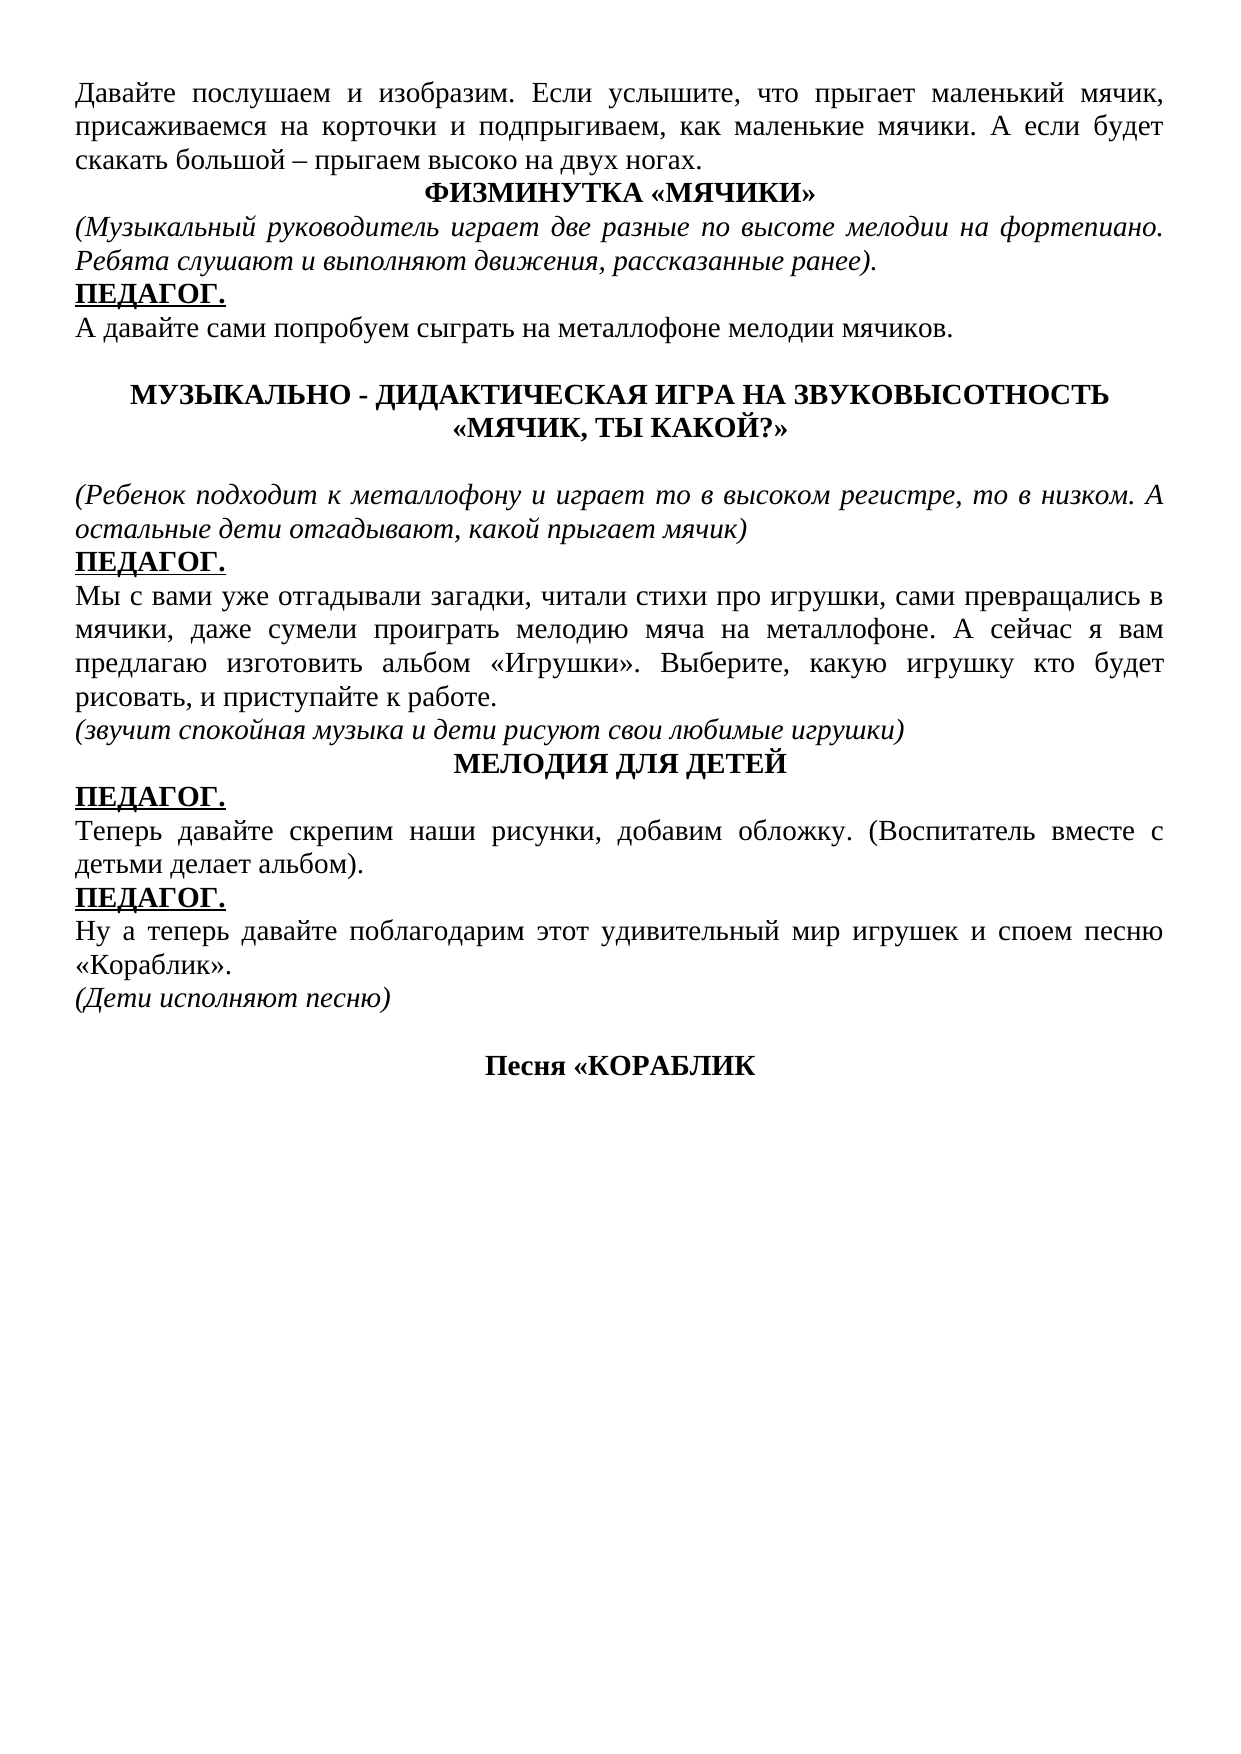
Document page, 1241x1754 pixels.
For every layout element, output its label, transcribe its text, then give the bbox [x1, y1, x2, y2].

text Теперь давайте скрепим наши рисунки, добавим обложку. (Воспитатель вместе с детьми делает альбом). [75, 813, 1165, 880]
text ФИЗМИНУТКА «МЯЧИКИ» [75, 176, 1165, 209]
text МЕЛОДИЯ ДЛЯ ДЕТЕЙ [75, 746, 1165, 779]
text А давайте сами попробуем сыграть на металлофоне мелодии мячиков. [75, 310, 1165, 343]
text ПЕДАГОГ. [75, 276, 1165, 310]
text Песня «КОРАБЛИК [75, 1048, 1165, 1081]
text ПЕДАГОГ. [75, 544, 1165, 578]
text Ну а теперь давайте поблагодарим этот удивительный мир игрушек и споем песню «Кораблик». [75, 913, 1165, 981]
text (звучит спокойная музыка и дети рисуют свои любимые игрушки) [75, 712, 1165, 746]
text (Музыкальный руководитель играет две разные по высоте мелодии на фортепиано. Ребята слушают и выполняют движения, рассказанные ранее). [75, 209, 1165, 276]
text Давайте послушаем и изобразим. Если услышите, что прыгает маленький мячик, присаживаемся на корточки и подпрыгиваем, как маленькие мячики. А если будет скакать большой – прыгаем высоко на двух ногах. [75, 75, 1165, 176]
text ПЕДАГОГ. [75, 880, 1165, 913]
text ПЕДАГОГ. [75, 779, 1165, 813]
text (Дети исполняют песню) [75, 981, 1165, 1014]
text МУЗЫКАЛЬНО - ДИДАКТИЧЕСКАЯ ИГРА НА ЗВУКОВЫСОТНОСТЬ «МЯЧИК, ТЫ КАКОЙ?» [75, 377, 1165, 444]
text Мы с вами уже отгадывали загадки, читали стихи про игрушки, сами превращались в мячики, даже сумели проиграть мелодию мяча на металлофоне. А сейчас я вам предлагаю изготовить альбом «Игрушки». Выберите, какую игрушку кто будет рисовать, и приступайте к работе. [75, 578, 1165, 712]
text (Ребенок подходит к металлофону и играет то в высоком регистре, то в низком. А остальные дети отгадывают, какой прыгает мячик) [75, 477, 1165, 544]
